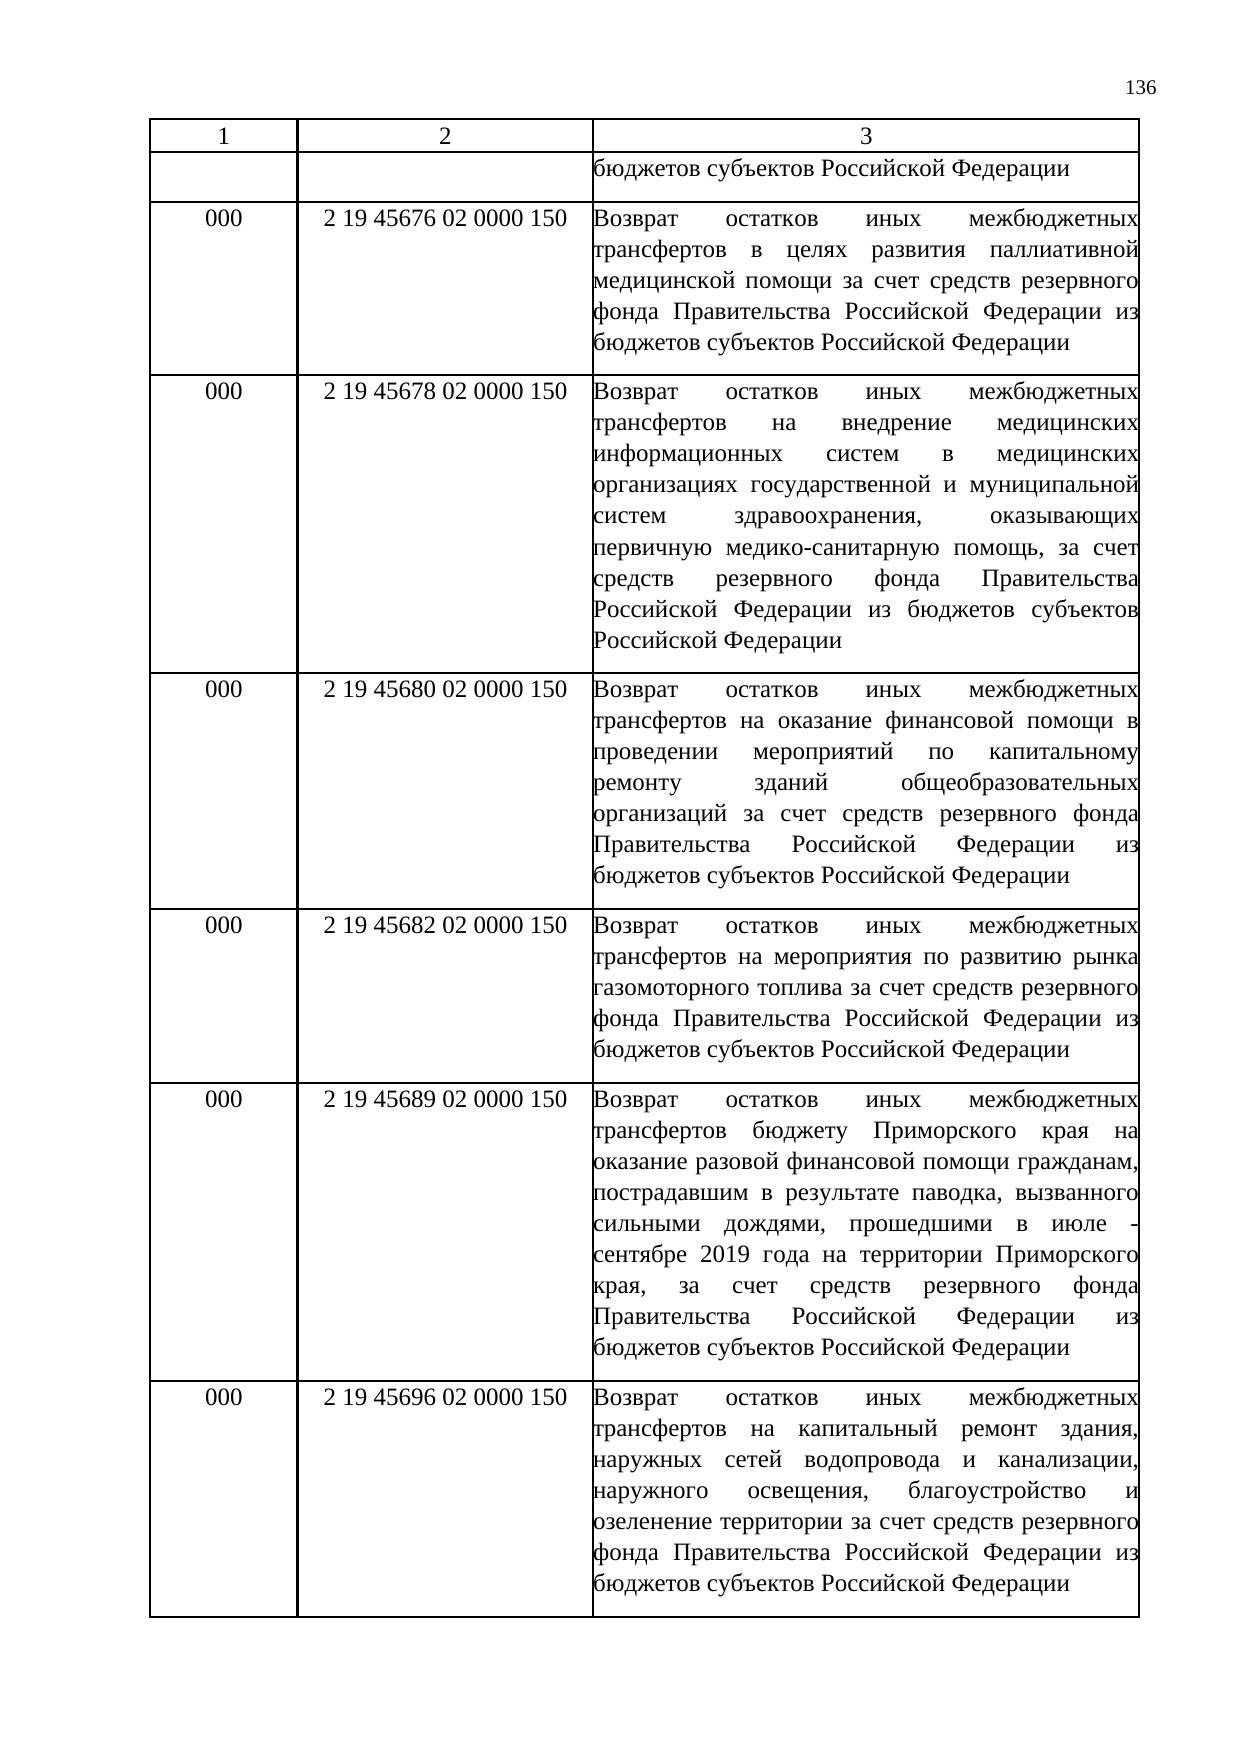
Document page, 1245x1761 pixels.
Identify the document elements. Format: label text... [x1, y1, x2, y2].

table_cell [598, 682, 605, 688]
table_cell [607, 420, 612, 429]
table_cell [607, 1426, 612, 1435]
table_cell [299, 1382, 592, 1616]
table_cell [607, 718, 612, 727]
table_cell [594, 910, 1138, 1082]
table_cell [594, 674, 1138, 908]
table_header 3 [594, 120, 1138, 151]
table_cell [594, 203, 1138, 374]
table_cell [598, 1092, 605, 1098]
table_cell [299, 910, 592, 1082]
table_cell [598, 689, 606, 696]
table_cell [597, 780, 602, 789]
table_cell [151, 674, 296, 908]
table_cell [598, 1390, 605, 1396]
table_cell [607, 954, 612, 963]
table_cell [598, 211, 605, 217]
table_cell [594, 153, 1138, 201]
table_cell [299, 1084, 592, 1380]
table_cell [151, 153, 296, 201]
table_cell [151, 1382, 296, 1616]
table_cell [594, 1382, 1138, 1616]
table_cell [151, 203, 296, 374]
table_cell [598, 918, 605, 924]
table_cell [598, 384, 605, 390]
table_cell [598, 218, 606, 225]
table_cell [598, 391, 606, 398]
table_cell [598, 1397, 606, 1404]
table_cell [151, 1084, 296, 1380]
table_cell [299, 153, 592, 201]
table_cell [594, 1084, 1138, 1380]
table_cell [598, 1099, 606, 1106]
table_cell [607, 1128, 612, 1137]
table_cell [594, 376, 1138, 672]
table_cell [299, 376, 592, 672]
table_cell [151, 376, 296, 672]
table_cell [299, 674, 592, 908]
table_header 1 [151, 120, 296, 151]
table_header 2 [299, 120, 592, 151]
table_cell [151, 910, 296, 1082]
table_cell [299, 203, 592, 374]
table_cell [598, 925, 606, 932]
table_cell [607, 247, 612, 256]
